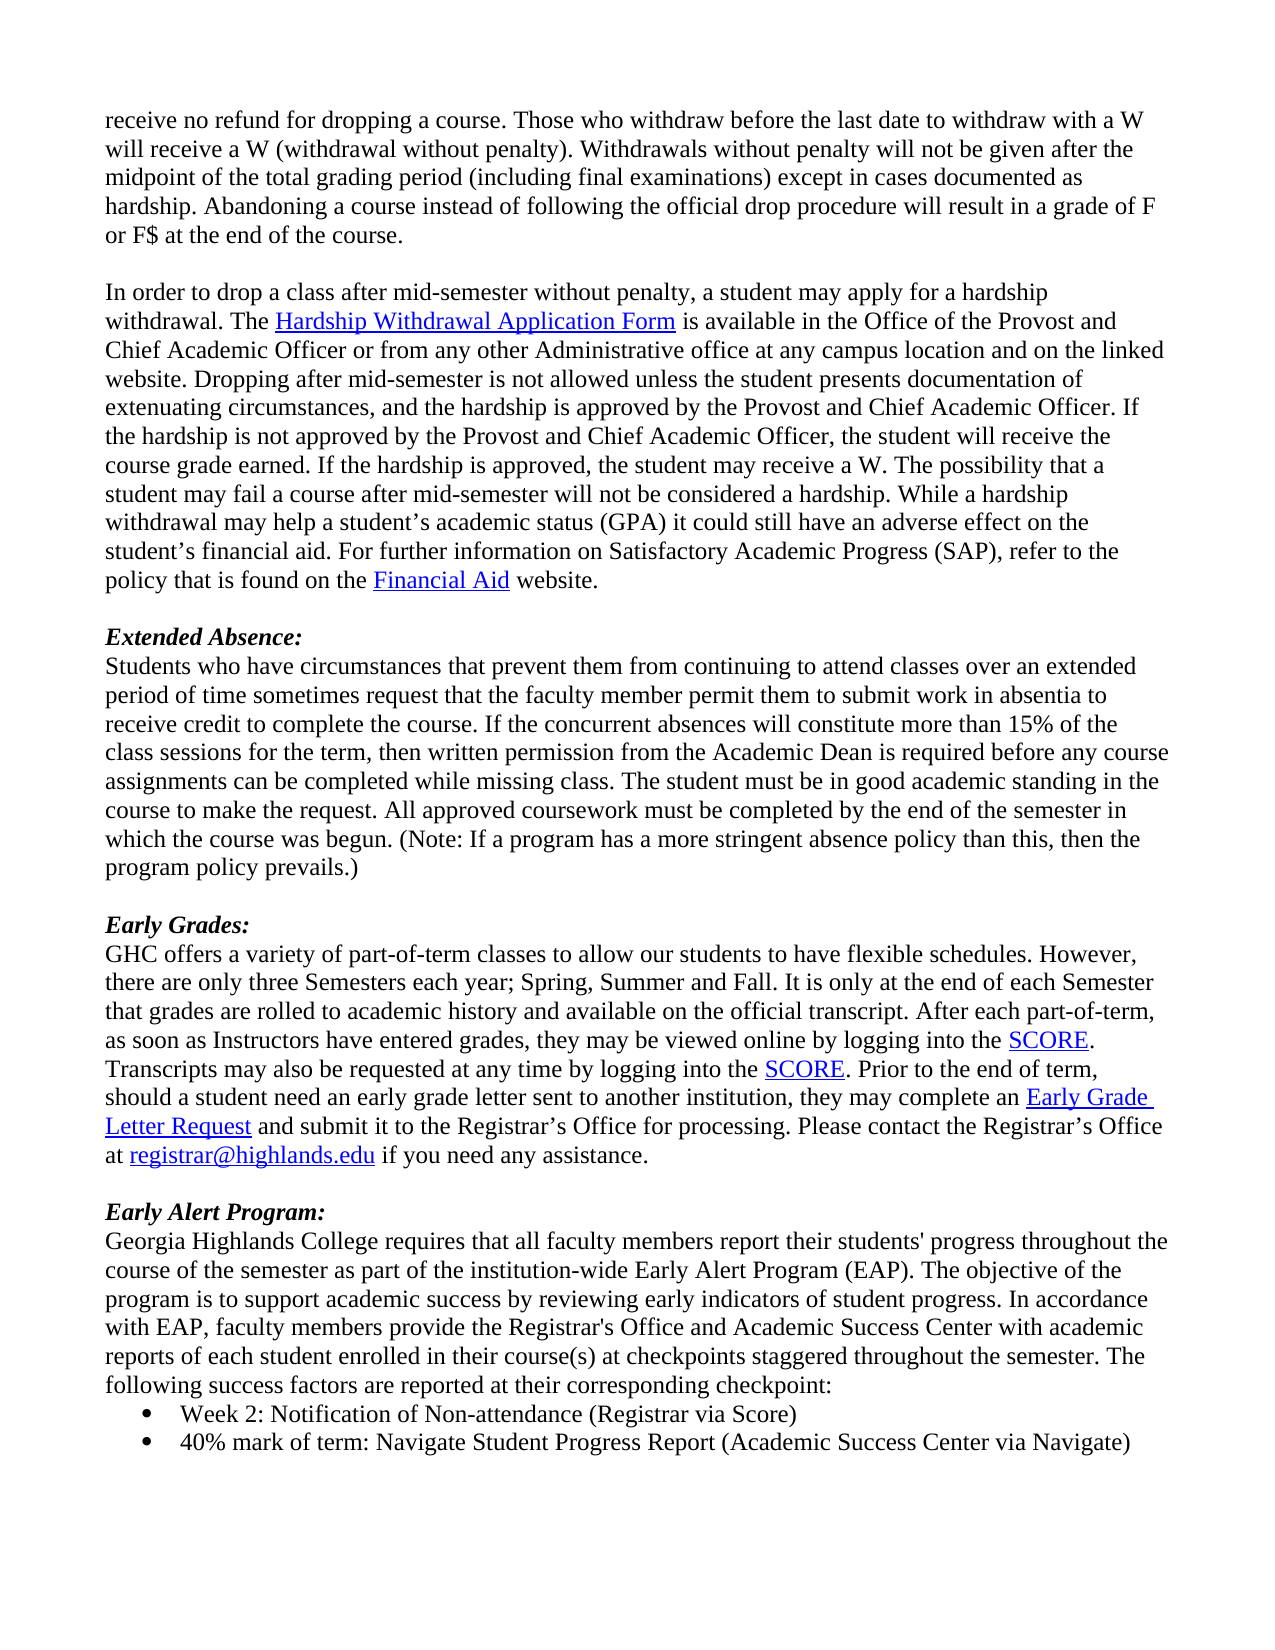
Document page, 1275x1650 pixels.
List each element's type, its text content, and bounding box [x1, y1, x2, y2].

text In order to drop a class after mid-semester without penalty, a student may apply for a hardship withdrawal. The Hardship Withdrawal Application Form is available in the Office of the Provost and Chief Academic Officer or from any other Administrative office at any campus location and on the linked website. Dropping after mid-semester is not allowed unless the student presents documentation of extenuating circumstances, and the hardship is approved by the Provost and Chief Academic Officer. If the hardship is not approved by the Provost and Chief Academic Officer, the student will receive the course grade earned. If the hardship is approved, the student may receive a W. The possibility that a student may fail a course after mid-semester will not be considered a hardship. While a hardship withdrawal may help a student’s academic status (GPA) it could still have an adverse effect on the student’s financial aid. For further information on Satisfactory Academic Progress (SAP), refer to the policy that is found on the Financial Aid website. [105, 277, 1170, 594]
text Students who have circumstances that prevent them from continuing to attend classes over an extended period of time sometimes request that the faculty member permit them to submit work in absentia to receive credit to complete the course. If the concurrent absences will constitute more than 15% of the class sessions for the term, then written permission from the Academic Dean is required before any course assignments can be completed while missing class. The student must be in good academic standing in the course to make the request. All approved coursework must be completed by the end of the semester in which the course was begun. (Note: If a program has a more stringent absence policy than this, then the program policy prevails.) [105, 651, 1170, 881]
list 40% mark of term: Navigate Student Progress Report (Academic Success Center via Navigate) [142, 1427, 1170, 1456]
text GHC offers a variety of part-of-term classes to allow our students to have flexible schedules. However, there are only three Semesters each year; Spring, Summer and Fall. It is only at the end of each Semester that grades are rolled to academic history and available on the official transcript. After each part-of-term, as soon as Instructors have entered grades, they may be viewed online by logging into the SCORE. Transcripts may also be requested at any time by logging into the SCORE. Prior to the end of term, should a student need an early grade letter sent to another institution, they may complete an Early Grade Letter Request and submit it to the Registrar’s Office for processing. Please contact the Registrar’s Office at registrar@highlands.edu if you need any assistance. [105, 939, 1170, 1169]
text Extended Absence: [105, 622, 1170, 651]
text Early Alert Program: [105, 1197, 1170, 1226]
text Georgia Highlands College requires that all faculty members report their students' progress throughout the course of the semester as part of the institution-wide Early Alert Program (EAP). The objective of the program is to support academic success by reviewing early indicators of student progress. In accordance with EAP, faculty members provide the Registrar's Office and Academic Success Center with academic reports of each student enrolled in their course(s) at checkpoints staggered throughout the semester. The following success factors are reported at their corresponding checkpoint: [105, 1226, 1170, 1399]
list Week 2: Notification of Non-attendance (Registrar via Score) [142, 1399, 1170, 1427]
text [105, 105, 1170, 249]
text Early Grades: [105, 910, 1170, 939]
